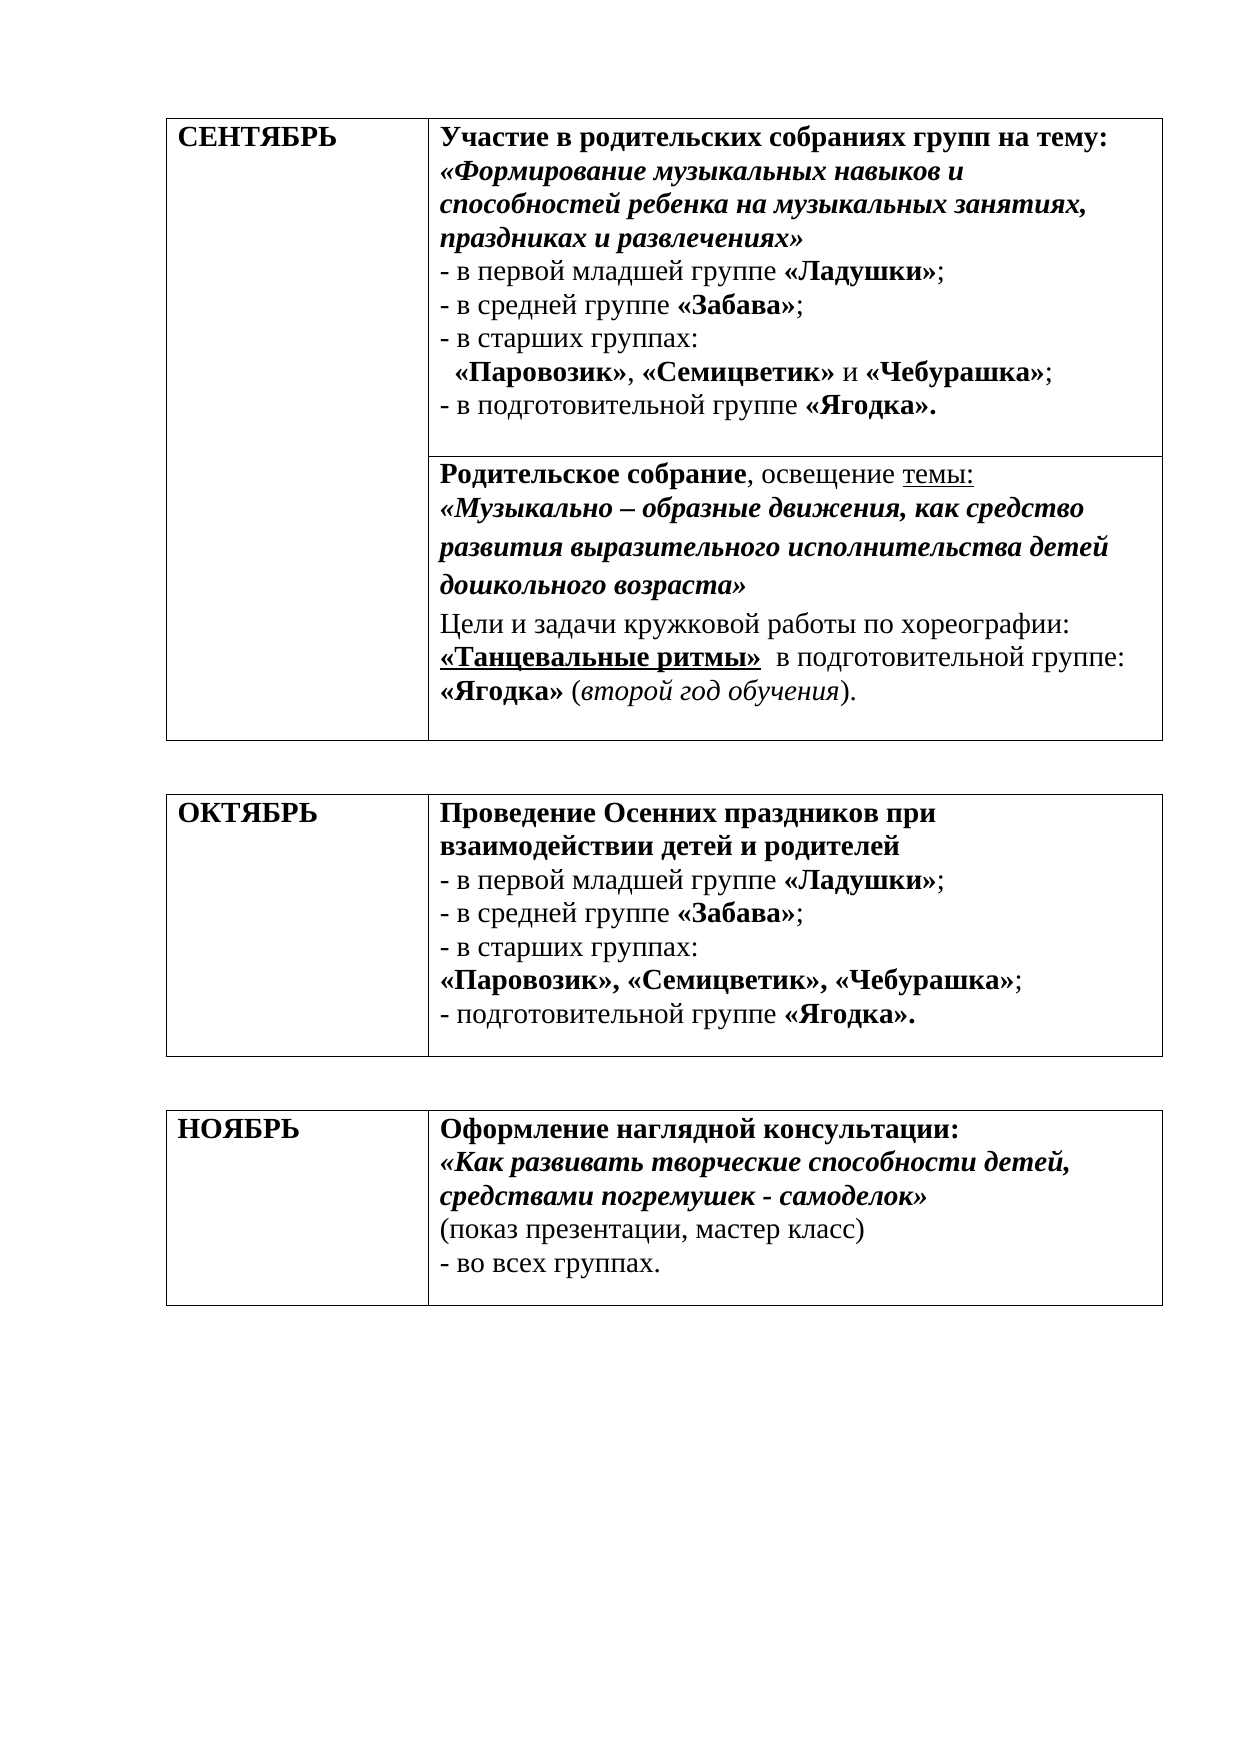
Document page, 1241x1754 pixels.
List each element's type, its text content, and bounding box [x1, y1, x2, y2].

table_header СЕНТЯБРЬ [167, 119, 428, 740]
table_header НОЯБРЬ [167, 1111, 428, 1305]
table_header Участие в родительских собраниях групп на тему: «Формирование музыкальных навыков и способностей ребенка на музыкальных занятиях, праздниках и развлечениях» - в первой младшей группе «Ладушки»; - в средней группе «Забава»; - в старших группах: «Паровозик», «Семицветик» и «Чебурашка»; - в подготовительной группе «Ягодка». [429, 119, 1162, 456]
table_header Оформление наглядной консультации: «Как развивать творческие способности детей, средствами погремушек - самоделок» (показ презентации, мастер класс) - во всех группах. [429, 1111, 1162, 1305]
table_header Проведение Осенних праздников при взаимодействии детей и родителей - в первой младшей группе «Ладушки»; - в средней группе «Забава»; - в старших группах: «Паровозик», «Семицветик», «Чебурашка»; - подготовительной группе «Ягодка». [429, 795, 1162, 1056]
table_header ОКТЯБРЬ [167, 795, 428, 1056]
table_cell Родительское собрание, освещение темы: «Музыкально – образные движения, как средство развития выразительного исполнительства детей дошкольного возраста» Цели и задачи кружковой работы по хореографии: «Танцевальные ритмы» в подготовительной группе: «Ягодка» (второй год обучения). [429, 457, 1162, 740]
